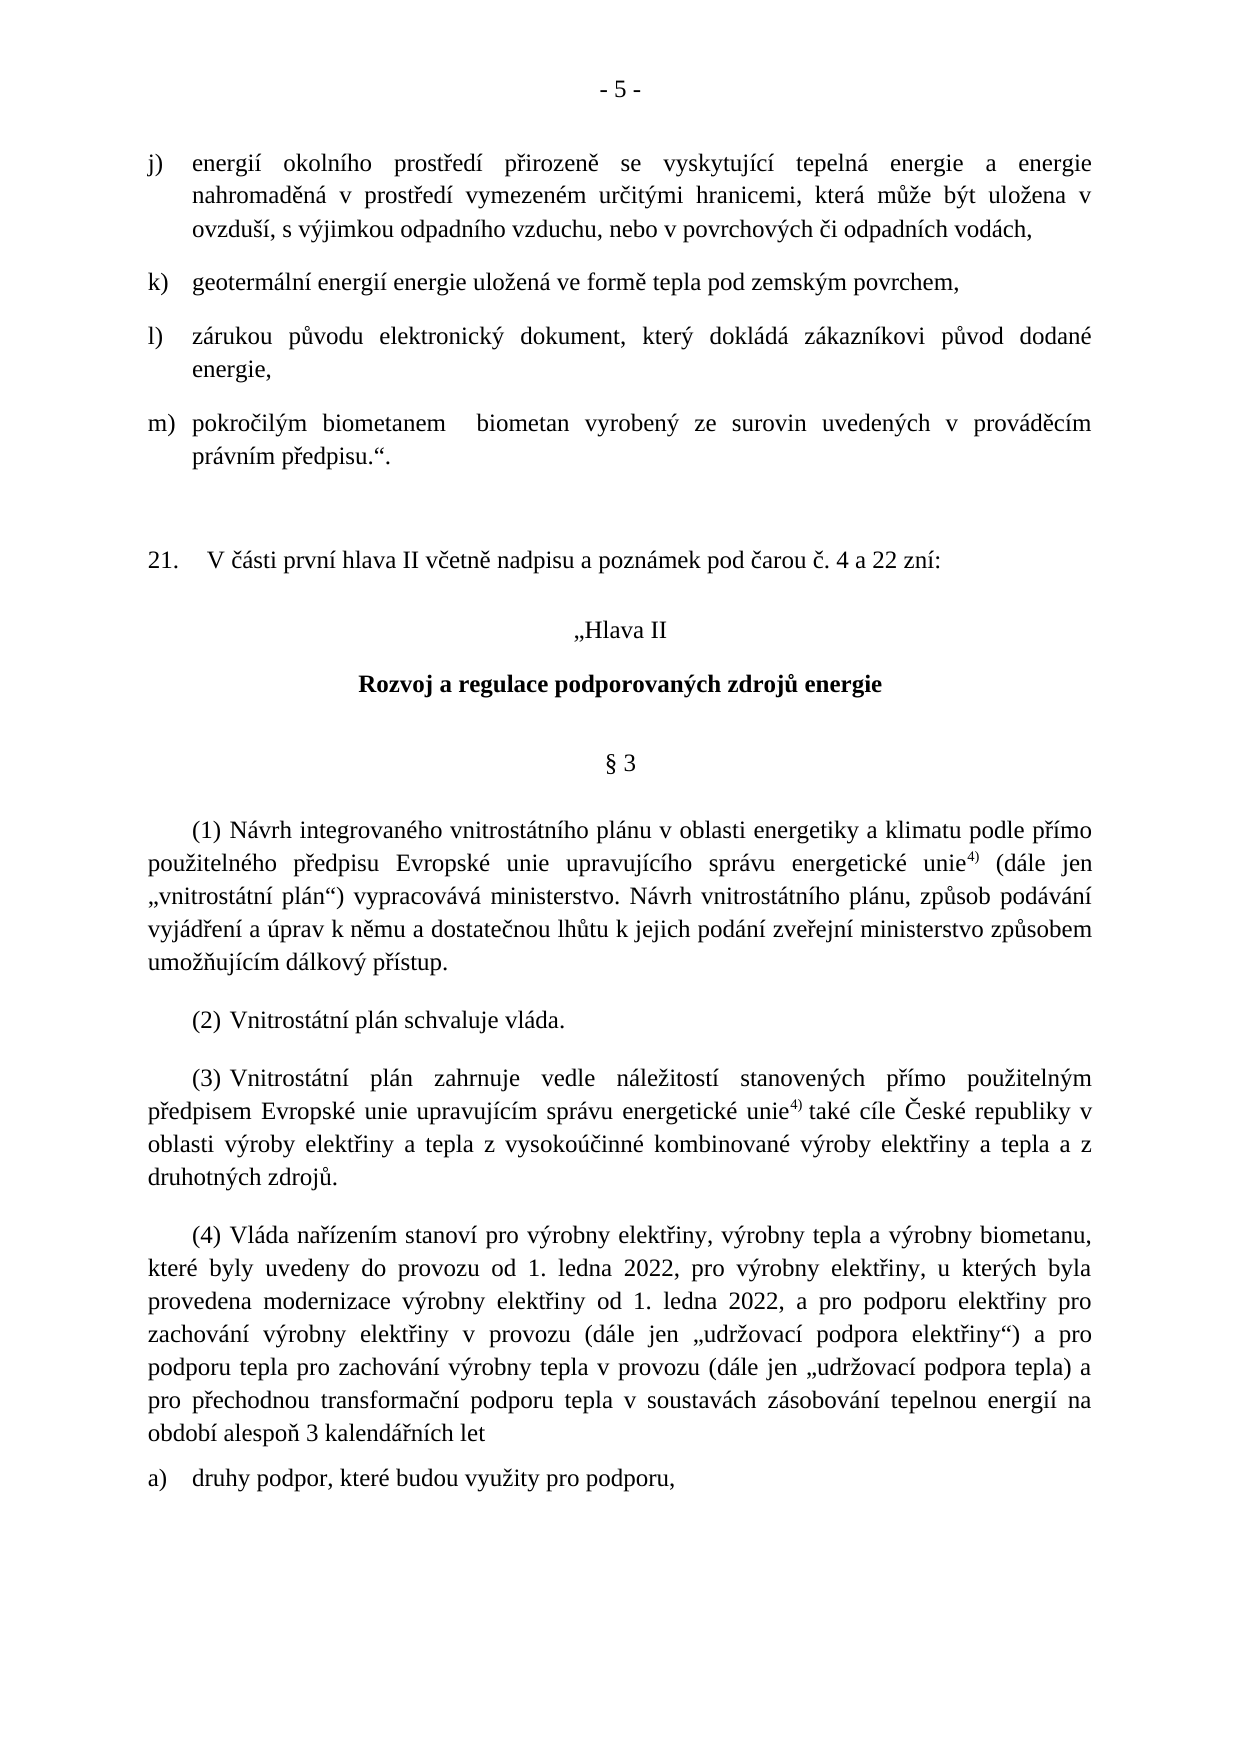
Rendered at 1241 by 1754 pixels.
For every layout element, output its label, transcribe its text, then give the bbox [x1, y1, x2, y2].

text pokročilým biometanem biometan vyrobený ze surovin uvedených v prováděcím právním předpisu.“. [148, 408, 1093, 470]
text V části první hlava II včetně nadpisu a poznámek pod čarou č. 4 a 22 zní: [148, 545, 1093, 574]
text druhy podpor, které budou využity pro podporu, [148, 1463, 1093, 1492]
text „Hlava II [148, 616, 1093, 644]
text geotermální energií energie uložená ve formě tepla pod zemským povrchem, [148, 267, 1093, 296]
text Vnitrostátní plán zahrnuje vedle náležitostí stanovených přímo použitelným předpisem Evropské unie upravujícím správu energetické unie4) také cíle České republiky v oblasti výroby elektřiny a tepla z vysokoúčinné kombinované výroby elektřiny a tepla a z druhotných zdrojů. [148, 1063, 1093, 1191]
text zárukou původu elektronický dokument, který dokládá zákazníkovi původ dodané energie, [148, 321, 1093, 383]
text energií okolního prostředí přirozeně se vyskytující tepelná energie a energie nahromaděná v prostředí vymezeném určitými hranicemi, která může být uložena v ovzduší, s výjimkou odpadního vzduchu, nebo v povrchových či odpadních vodách, [148, 148, 1093, 242]
list Návrh integrovaného vnitrostátního plánu v oblasti energetiky a klimatu podle přímo použitelného předpisu Evropské unie upravujícího správu energetické unie4) (dále jen „vnitrostátní plán“) vypracovává ministerstvo. Návrh vnitrostátního plánu, způsob podávání vyjádření a úprav k němu a dostatečnou lhůtu k jejich podání zveřejní ministerstvo způsobem umožňujícím dálkový přístup. [148, 815, 1093, 976]
text Rozvoj a regulace podporovaných zdrojů energie [148, 669, 1093, 698]
text § 3 [148, 748, 1093, 777]
text Vláda nařízením stanoví pro výrobny elektřiny, výrobny tepla a výrobny biometanu, které byly uvedeny do provozu od 1. ledna 2022, pro výrobny elektřiny, u kterých byla provedena modernizace výrobny elektřiny od 1. ledna 2022, a pro podporu elektřiny pro zachování výrobny elektřiny v provozu (dále jen „udržovací podpora elektřiny“) a pro podporu tepla pro zachování výrobny tepla v provozu (dále jen „udržovací podpora tepla) a pro přechodnou transformační podporu tepla v soustavách zásobování tepelnou energií na období alespoň 3 kalendářních let [148, 1220, 1093, 1447]
text Vnitrostátní plán schvaluje vláda. [148, 1005, 1093, 1033]
